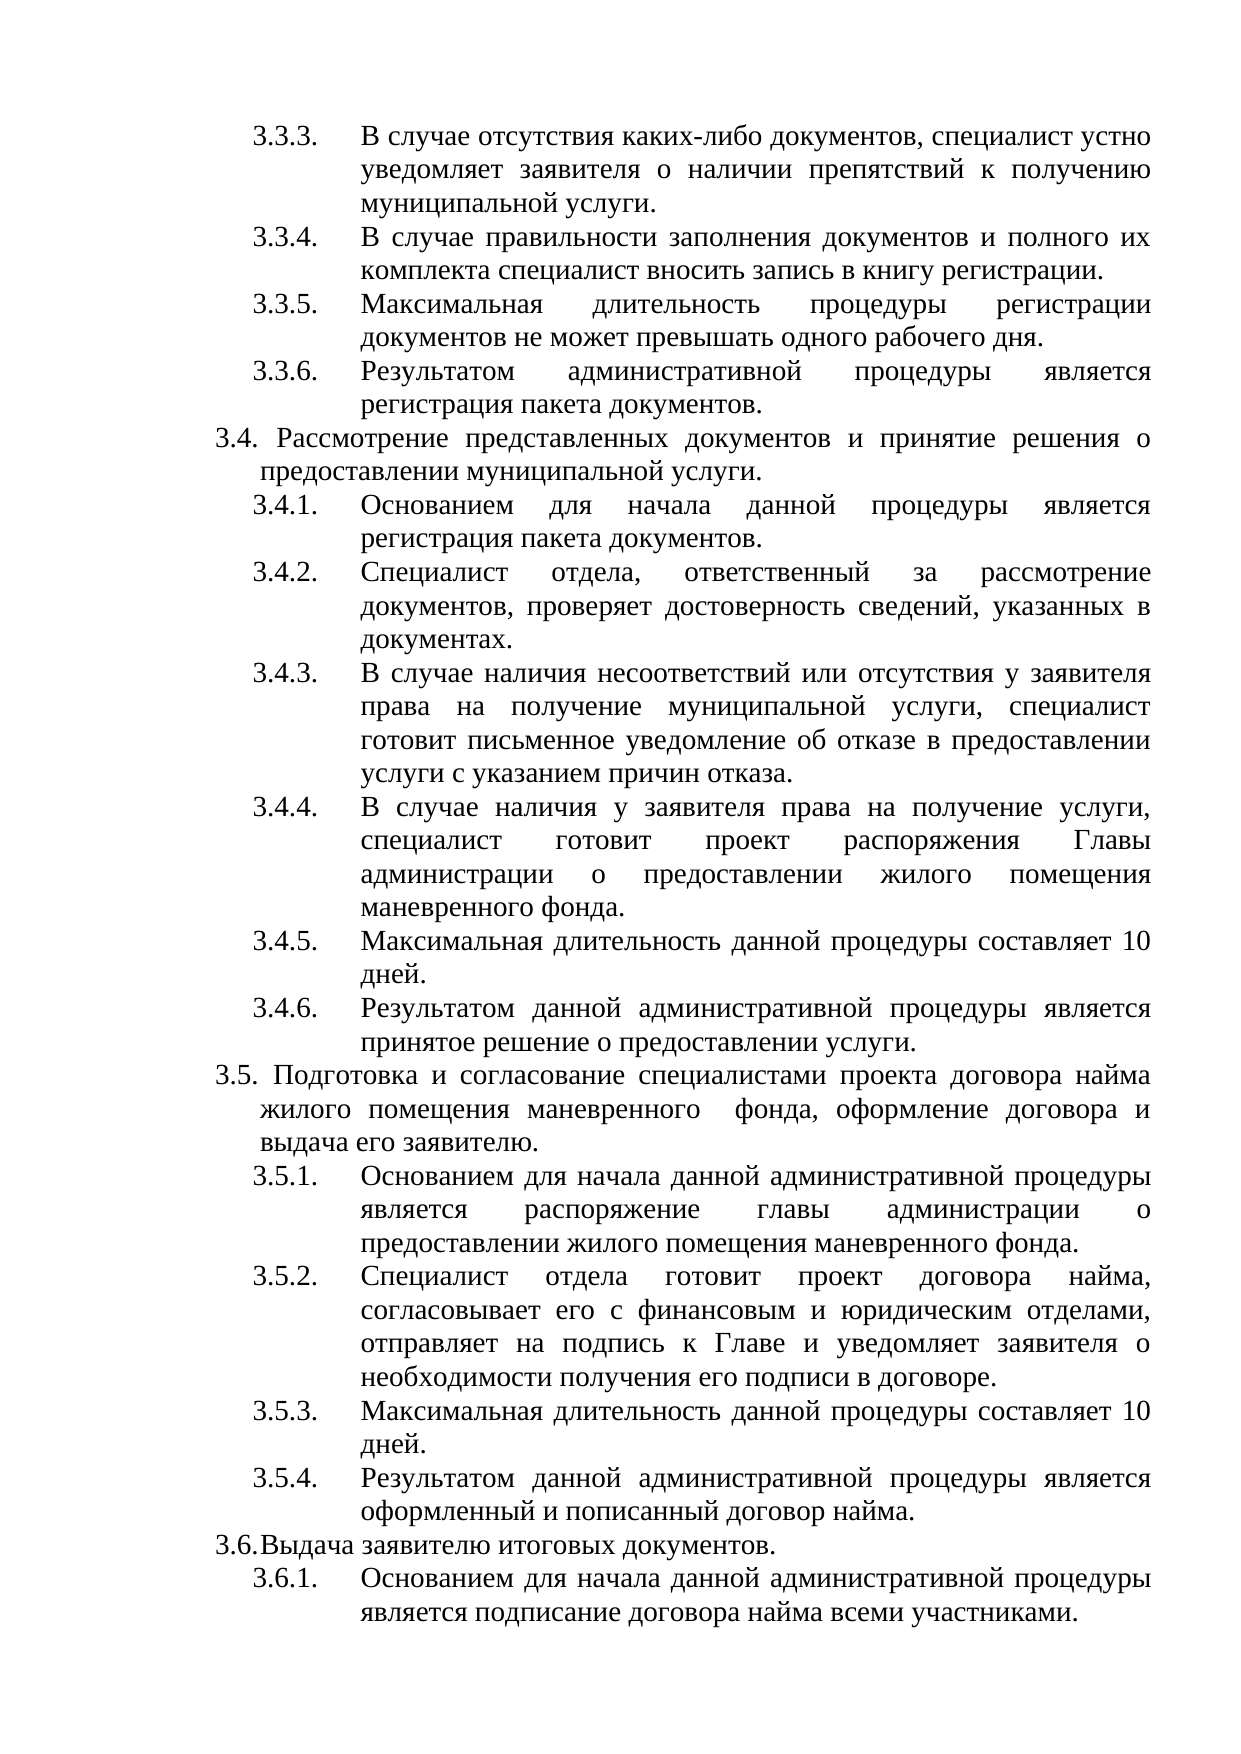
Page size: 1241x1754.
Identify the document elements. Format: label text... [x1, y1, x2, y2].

list Рассмотрение представленных документов и принятие решения о предоставлении муниципальной услуги. [215, 420, 1152, 487]
list Результатом данной административной процедуры является принятое решение о предоставлении услуги. [252, 990, 1152, 1057]
list Подготовка и согласование специалистами проекта договора найма жилого помещения маневренного фонда, оформление договора и выдача его заявителю. [215, 1057, 1152, 1158]
list Основанием для начала данной процедуры является регистрация пакета документов. [252, 487, 1152, 554]
list Результатом данной административной процедуры является оформленный и пописанный договор найма. [252, 1460, 1152, 1527]
list В случае наличия у заявителя права на получение услуги, специалист готовит проект распоряжения Главы администрации о предоставлении жилого помещения маневренного фонда. [252, 789, 1152, 923]
list Специалист отдела готовит проект договора найма, согласовывает его с финансовым и юридическим отделами, отправляет на подпись к Главе и уведомляет заявителя о необходимости получения его подписи в договоре. [252, 1258, 1152, 1393]
list Выдача заявителю итоговых документов. [215, 1527, 1152, 1560]
list Основанием для начала данной административной процедуры является подписание договора найма всеми участниками. [252, 1560, 1152, 1627]
list В случае правильности заполнения документов и полного их комплекта специалист вносить запись в книгу регистрации. [252, 219, 1152, 286]
list В случае отсутствия каких-либо документов, специалист устно уведомляет заявителя о наличии препятствий к получению муниципальной услуги. [252, 118, 1152, 219]
list Максимальная длительность данной процедуры составляет 10 дней. [252, 923, 1152, 990]
list Специалист отдела, ответственный за рассмотрение документов, проверяет достоверность сведений, указанных в документах. [252, 554, 1152, 655]
list Максимальная длительность данной процедуры составляет 10 дней. [252, 1393, 1152, 1460]
list Максимальная длительность процедуры регистрации документов не может превышать одного рабочего дня. [252, 286, 1152, 353]
list В случае наличия несоответствий или отсутствия у заявителя права на получение муниципальной услуги, специалист готовит письменное уведомление об отказе в предоставлении услуги с указанием причин отказа. [252, 655, 1152, 789]
list Результатом административной процедуры является регистрация пакета документов. [252, 353, 1152, 420]
list Основанием для начала данной административной процедуры является распоряжение главы администрации о предоставлении жилого помещения маневренного фонда. [252, 1158, 1152, 1258]
